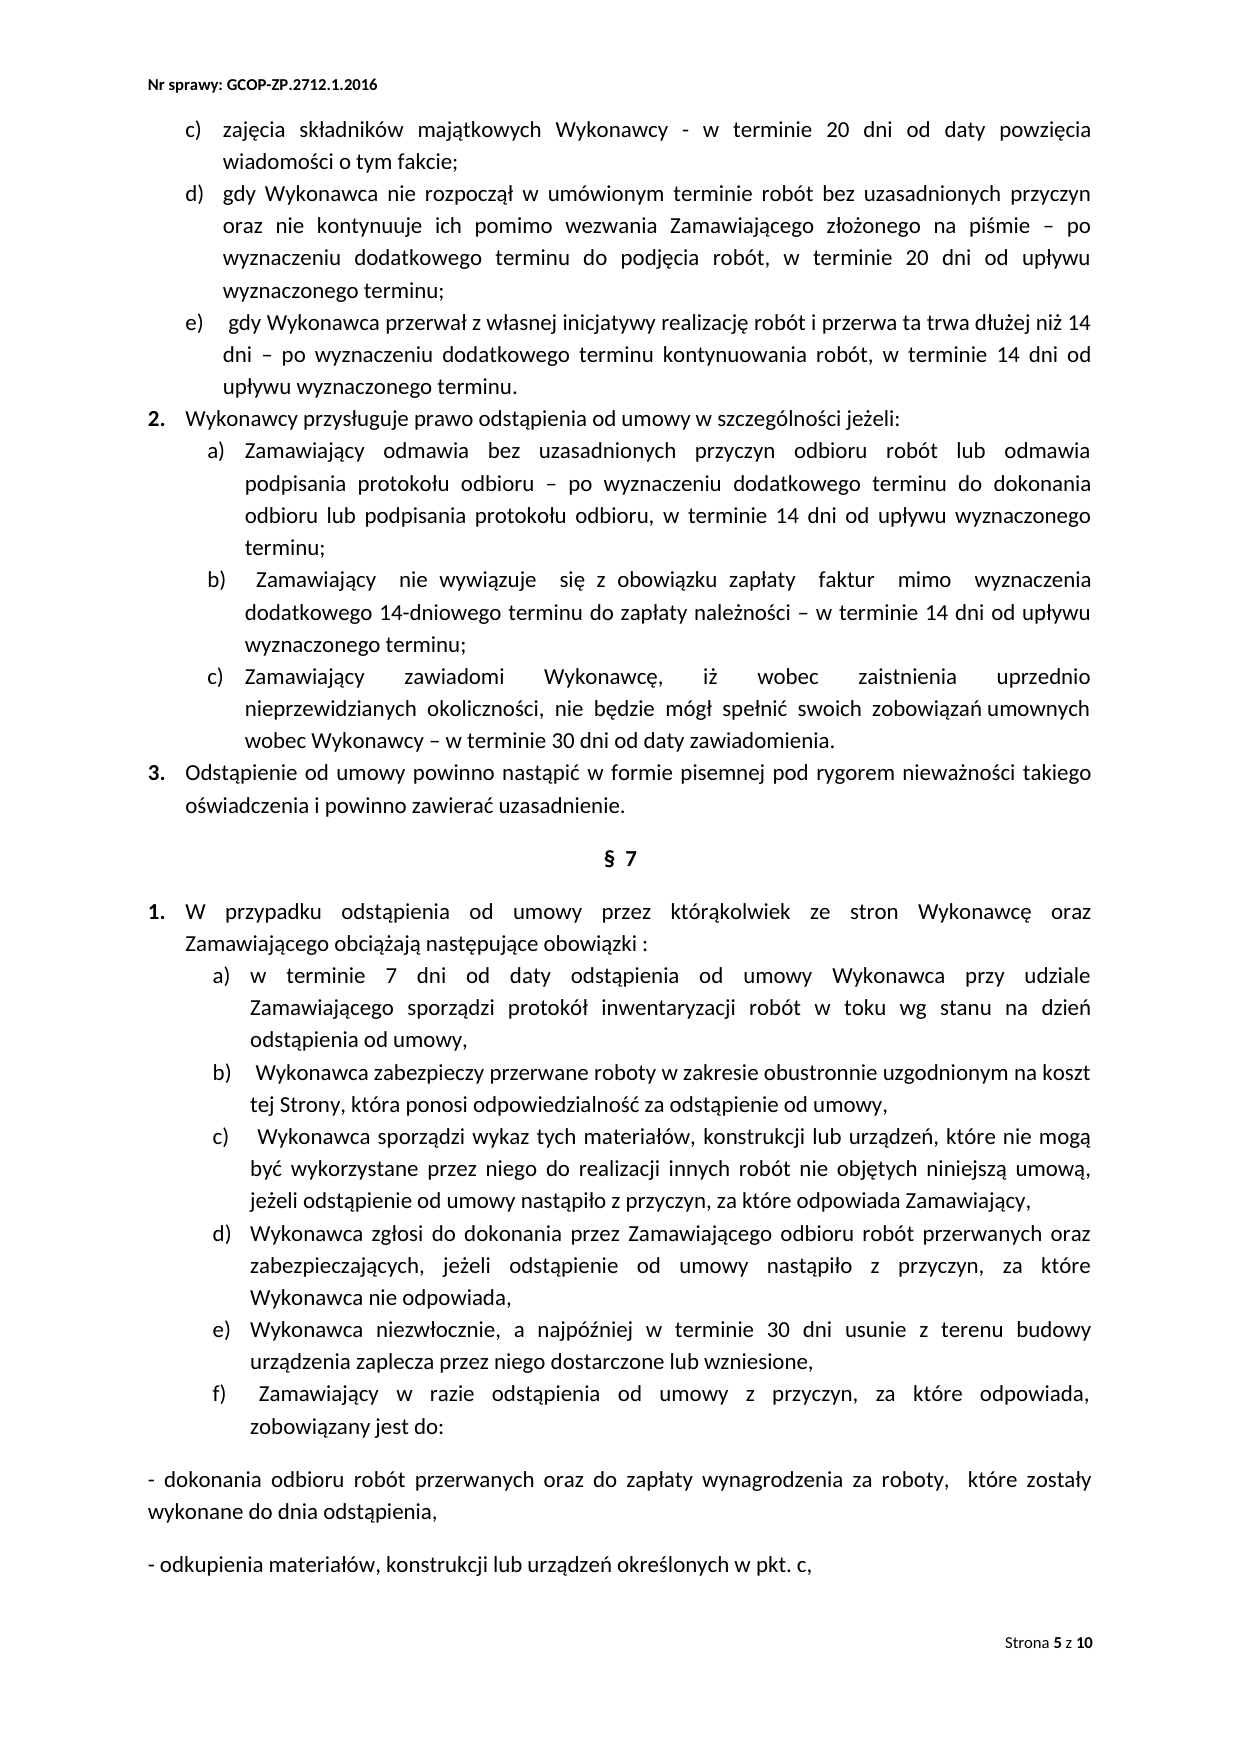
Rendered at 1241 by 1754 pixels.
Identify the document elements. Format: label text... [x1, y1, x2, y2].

list Wykonawca niezwłocznie, a najpóźniej w terminie 30 dni usunie z terenu budowy urządzenia zaplecza przez niego dostarczone lub wzniesione, [212, 1315, 1093, 1375]
list Zamawiający odmawia bez uzasadnionych przyczyn odbioru robót lub odmawia podpisania protokołu odbioru – po wyznaczeniu dodatkowego terminu do dokonania odbioru lub podpisania protokołu odbioru, w terminie 14 dni od upływu wyznaczonego terminu; [207, 437, 1093, 561]
text - odkupienia materiałów, konstrukcji lub urządzeń określonych w pkt. c, [148, 1550, 1093, 1578]
list gdy Wykonawca nie rozpoczął w umówionym terminie robót bez uzasadnionych przyczyn oraz nie kontynuuje ich pomimo wezwania Zamawiającego złożonego na piśmie – po wyznaczeniu dodatkowego terminu do podjęcia robót, w terminie 20 dni od upływu wyznaczonego terminu; [185, 179, 1093, 304]
list w terminie 7 dni od daty odstąpienia od umowy Wykonawca przy udziale Zamawiającego sporządzi protokół inwentaryzacji robót w toku wg stanu na dzień odstąpienia od umowy, [212, 961, 1093, 1053]
list Wykonawca sporządzi wykaz tych materiałów, konstrukcji lub urządzeń, które nie mogą być wykorzystane przez niego do realizacji innych robót nie objętych niniejszą umową, jeżeli odstąpienie od umowy nastąpiło z przyczyn, za które odpowiada Zamawiający, [212, 1122, 1093, 1214]
list W przypadku odstąpienia od umowy przez którąkolwiek ze stron Wykonawcę oraz Zamawiającego obciążają następujące obowiązki : [148, 897, 1093, 957]
list Odstąpienie od umowy powinno nastąpić w formie pisemnej pod rygorem nieważności takiego oświadczenia i powinno zawierać uzasadnienie. [148, 758, 1093, 819]
list Wykonawca zabezpieczy przerwane roboty w zakresie obustronnie uzgodnionym na koszt tej Strony, która ponosi odpowiedzialność za odstąpienie od umowy, [212, 1058, 1093, 1118]
text - dokonania odbioru robót przerwanych oraz do zapłaty wynagrodzenia za roboty, które zostały wykonane do dnia odstąpienia, [148, 1465, 1093, 1525]
list gdy Wykonawca przerwał z własnej inicjatywy realizację robót i przerwa ta trwa dłużej niż 14 dni – po wyznaczeniu dodatkowego terminu kontynuowania robót, w terminie 14 dni od upływu wyznaczonego terminu. [185, 308, 1093, 400]
list Wykonawca zgłosi do dokonania przez Zamawiającego odbioru robót przerwanych oraz zabezpieczających, jeżeli odstąpienie od umowy nastąpiło z przyczyn, za które Wykonawca nie odpowiada, [212, 1219, 1093, 1311]
list zajęcia składników majątkowych Wykonawcy - w terminie 20 dni od daty powzięcia wiadomości o tym fakcie; [185, 115, 1093, 175]
text § 7 [148, 844, 1093, 872]
list Zamawiający zawiadomi Wykonawcę, iż wobec zaistnienia uprzednio nieprzewidzianych okoliczności, nie będzie mógł spełnić swoich zobowiązań umownych wobec Wykonawcy – w terminie 30 dni od daty zawiadomienia. [207, 662, 1093, 754]
list Zamawiający nie wywiązuje się z obowiązku zapłaty faktur mimo wyznaczenia dodatkowego 14-dniowego terminu do zapłaty należności – w terminie 14 dni od upływu wyznaczonego terminu; [207, 565, 1093, 658]
list Zamawiający w razie odstąpienia od umowy z przyczyn, za które odpowiada, zobowiązany jest do: [212, 1379, 1093, 1440]
list Wykonawcy przysługuje prawo odstąpienia od umowy w szczególności jeżeli: [148, 404, 1093, 432]
